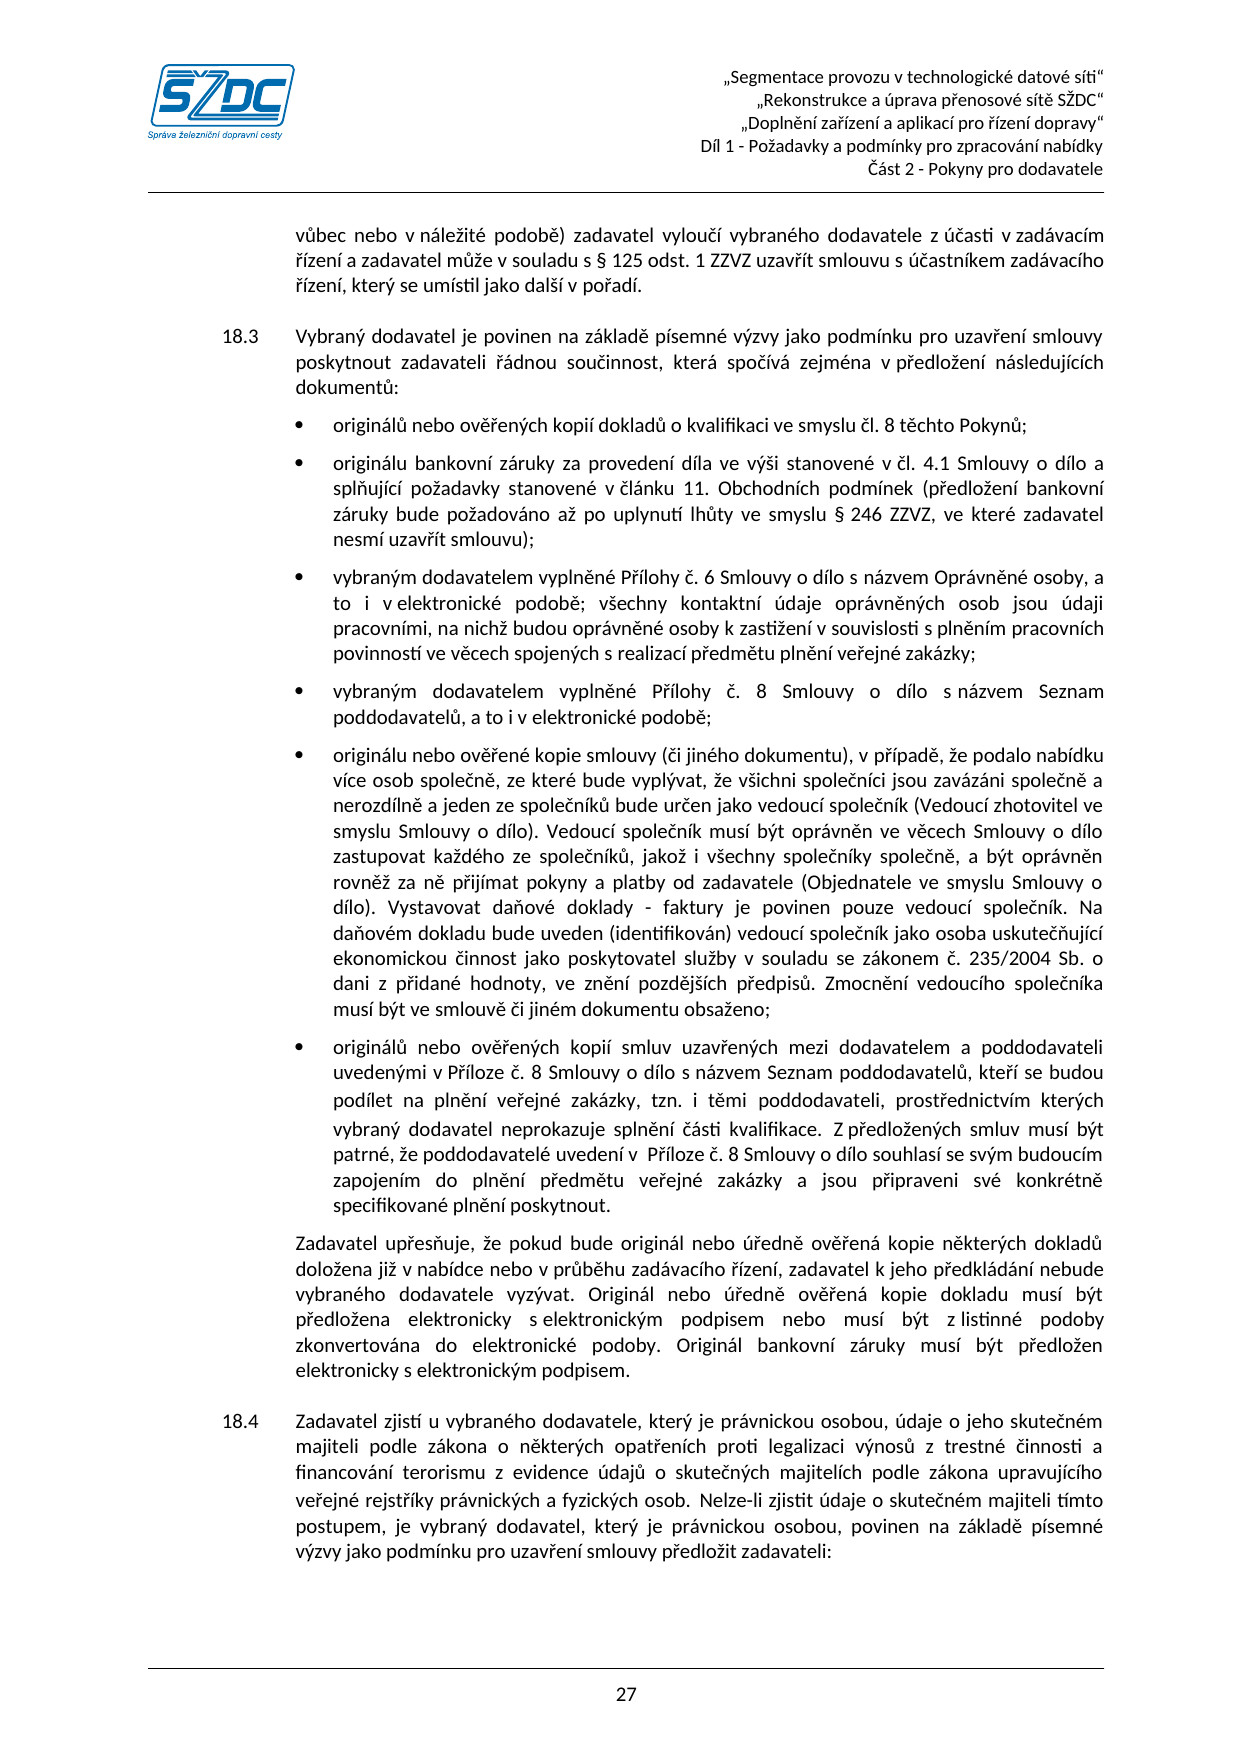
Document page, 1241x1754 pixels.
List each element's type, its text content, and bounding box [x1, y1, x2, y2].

list originálů nebo ověřených kopií dokladů o kvalifikaci ve smyslu čl. 8 těchto Pokynů; [295, 412, 1104, 438]
list Zadavatel zjistí u vybraného dodavatele, který je právnickou osobou, údaje o jeho skutečném majiteli podle zákona o některých opatřeních proti legalizaci výnosů z trestné činnosti a financování terorismu z evidence údajů o skutečných majitelích podle zákona upravujícího veřejné rejstříky právnických a fyzických osob. Nelze-li zjistit údaje o skutečném majiteli tímto postupem, je vybraný dodavatel, který je právnickou osobou, povinen na základě písemné výzvy jako podmínku pro uzavření smlouvy předložit zadavateli: [222, 1408, 1104, 1564]
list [222, 222, 1104, 298]
list vybraným dodavatelem vyplněné Přílohy č. 8 Smlouvy o dílo s názvem Seznam poddodavatelů, a to i v elektronické podobě; [295, 678, 1104, 729]
list originálů nebo ověřených kopií smluv uzavřených mezi dodavatelem a poddodavateli uvedenými v Příloze č. 8 Smlouvy o dílo s názvem Seznam poddodavatelů, kteří se budou podílet na plnění veřejné zakázky, tzn. i těmi poddodavateli, prostřednictvím kterých vybraný dodavatel neprokazuje splnění části kvalifikace. Z předložených smluv musí být patrné, že poddodavatelé uvedení v Příloze č. 8 Smlouvy o dílo souhlasí se svým budoucím zapojením do plnění předmětu veřejné zakázky a jsou připraveni své konkrétně specifikované plnění poskytnout. [295, 1034, 1104, 1218]
list originálu nebo ověřené kopie smlouvy (či jiného dokumentu), v případě, že podalo nabídku více osob společně, ze které bude vyplývat, že všichni společníci jsou zavázáni společně a nerozdílně a jeden ze společníků bude určen jako vedoucí společník (Vedoucí zhotovitel ve smyslu Smlouvy o dílo). Vedoucí společník musí být oprávněn ve věcech Smlouvy o dílo zastupovat každého ze společníků, jakož i všechny společníky společně, a být oprávněn rovněž za ně přijímat pokyny a platby od zadavatele (Objednatele ve smyslu Smlouvy o dílo). Vystavovat daňové doklady - faktury je povinen pouze vedoucí společník. Na daňovém dokladu bude uveden (identifikován) vedoucí společník jako osoba uskutečňující ekonomickou činnost jako poskytovatel služby v souladu se zákonem č. 235/2004 Sb. o dani z přidané hodnoty, ve znění pozdějších předpisů. Zmocnění vedoucího společníka musí být ve smlouvě či jiném dokumentu obsaženo; [295, 742, 1104, 1021]
list Vybraný dodavatel je povinen na základě písemné výzvy jako podmínku pro uzavření smlouvy poskytnout zadavateli řádnou součinnost, která spočívá zejména v předložení následujících dokumentů: [222, 323, 1104, 400]
list originálu bankovní záruky za provedení díla ve výši stanovené v čl. 4.1 Smlouvy o dílo a splňující požadavky stanovené v článku 11. Obchodních podmínek (předložení bankovní záruky bude požadováno až po uplynutí lhůty ve smyslu § 246 ZZVZ, ve které zadavatel nesmí uzavřít smlouvu); [295, 450, 1104, 552]
list vybraným dodavatelem vyplněné Přílohy č. 6 Smlouvy o dílo s názvem Oprávněné osoby, a to i v elektronické podobě; všechny kontaktní údaje oprávněných osob jsou údaji pracovními, na nichž budou oprávněné osoby k zastižení v souvislosti s plněním pracovních povinností ve věcech spojených s realizací předmětu plnění veřejné zakázky; [295, 564, 1104, 666]
text Zadavatel upřesňuje, že pokud bude originál nebo úředně ověřená kopie některých dokladů doložena již v nabídce nebo v průběhu zadávacího řízení, zadavatel k jeho předkládání nebude vybraného dodavatele vyzývat. Originál nebo úředně ověřená kopie dokladu musí být předložena elektronicky s elektronickým podpisem nebo musí být z listinné podoby zkonvertována do elektronické podoby. Originál bankovní záruky musí být předložen elektronicky s elektronickým podpisem. [295, 1230, 1104, 1383]
